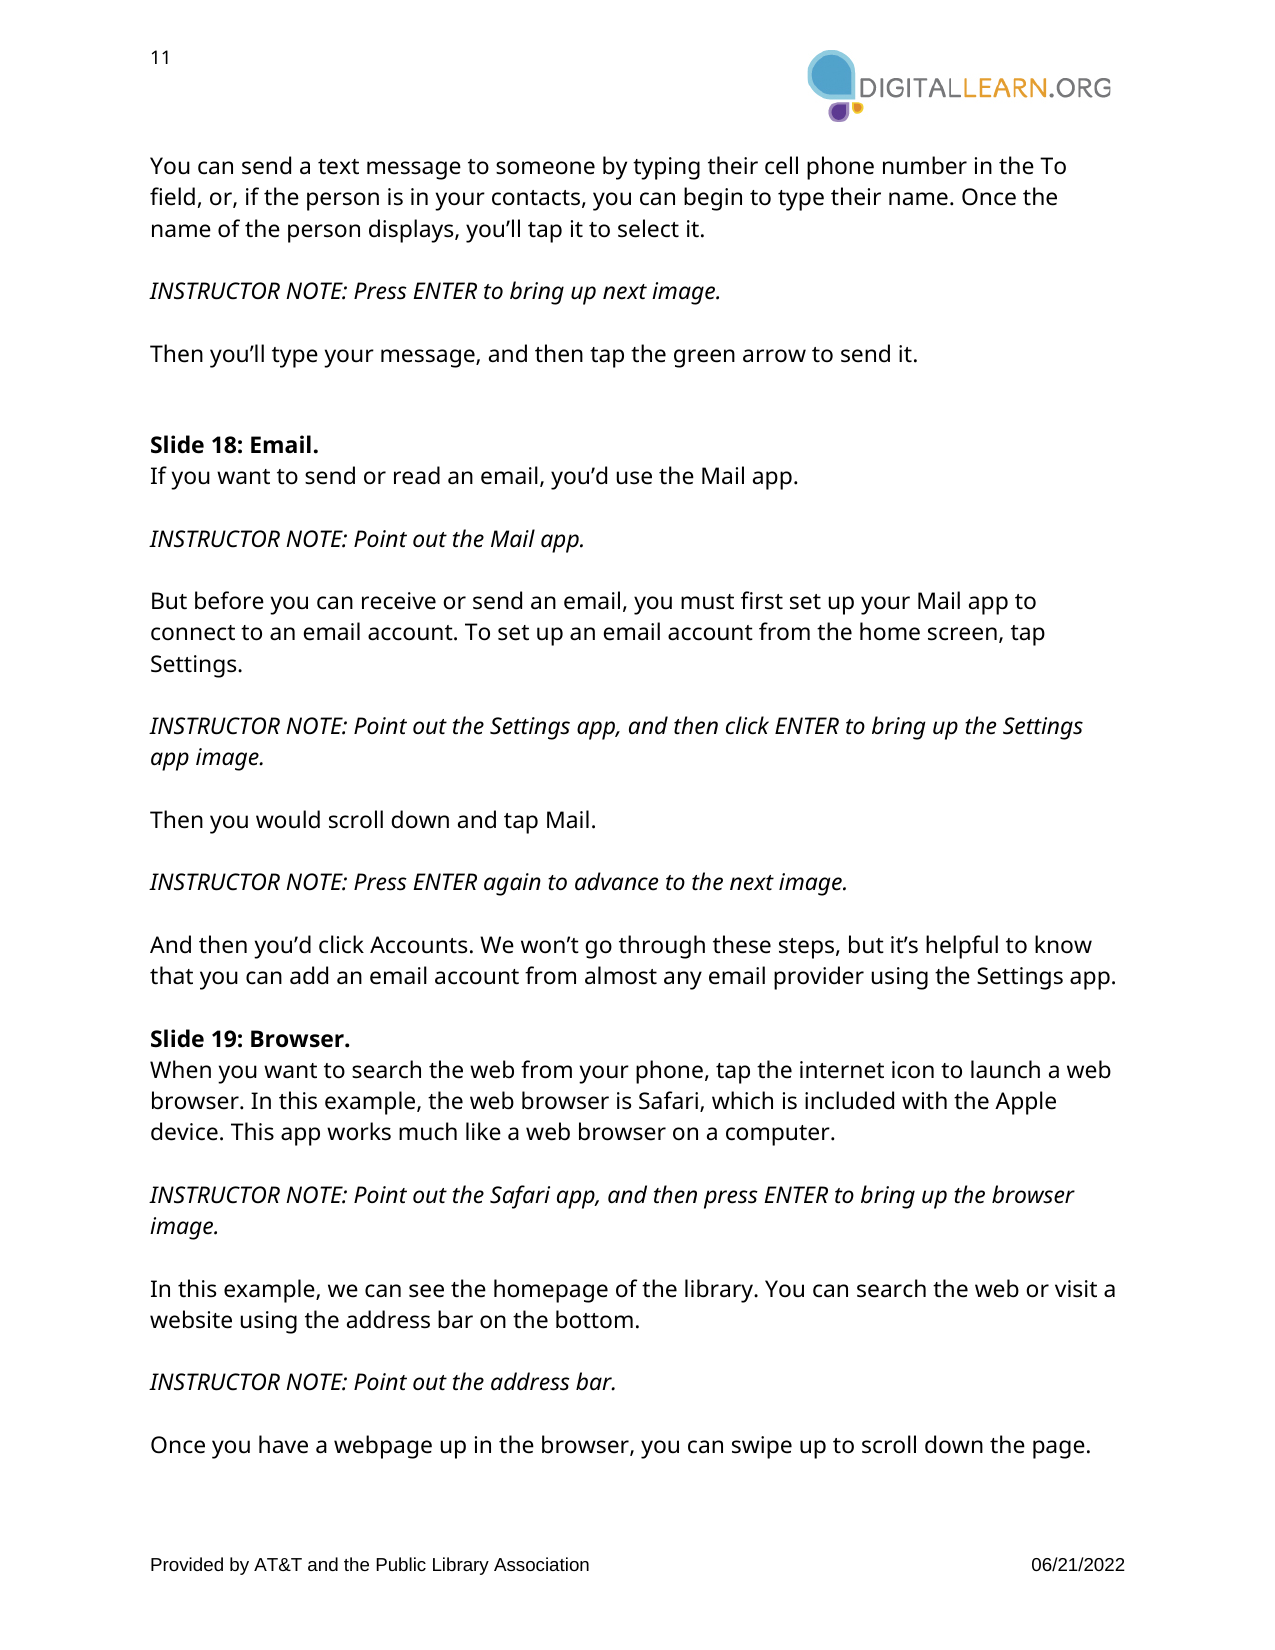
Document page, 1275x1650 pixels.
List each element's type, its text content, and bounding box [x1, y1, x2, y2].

text Slide 18: Email. [150, 429, 1125, 460]
text But before you can receive or send an email, you must first set up your Mail app to connect to an email account. To set up an email account from the home screen, tap Settings. [150, 585, 1125, 679]
text Then you’ll type your message, and then tap the green arrow to send it. [150, 337, 1125, 369]
text INSTRUCTOR NOTE: Point out the address bar. [150, 1366, 1125, 1397]
text You can send a text message to someone by typing their cell phone number in the To field, or, if the person is in your contacts, you can begin to type their name. Once the name of the person displays, you’ll tap it to select it. [150, 150, 1125, 244]
text When you want to search the web from your phone, tap the internet icon to launch a web browser. In this example, the web browser is Safari, which is included with the Apple device. This app works much like a web browser on a computer. [150, 1054, 1125, 1147]
text INSTRUCTOR NOTE: Point out the Settings app, and then click ENTER to bring up the Settings app image. [150, 710, 1125, 772]
text In this example, we can see the homepage of the library. You can search the web or visit a website using the address bar on the bottom. [150, 1272, 1125, 1335]
text Slide 19: Browser. [150, 1022, 1125, 1054]
text INSTRUCTOR NOTE: Press ENTER to bring up next image. [150, 275, 1125, 306]
text Once you have a webpage up in the browser, you can swipe up to scroll down the page. [150, 1429, 1125, 1460]
text Then you would scroll down and tap Mail. [150, 804, 1125, 835]
text INSTRUCTOR NOTE: Point out the Safari app, and then press ENTER to bring up the browser image. [150, 1179, 1125, 1241]
text And then you’d click Accounts. We won’t go through these steps, but it’s helpful to know that you can add an email account from almost any email provider using the Settings app. [150, 929, 1125, 991]
text INSTRUCTOR NOTE: Point out the Mail app. [150, 522, 1125, 554]
text INSTRUCTOR NOTE: Press ENTER again to advance to the next image. [150, 866, 1125, 897]
text If you want to send or read an email, you’d use the Mail app. [150, 460, 1125, 491]
picture [807, 50, 1111, 122]
